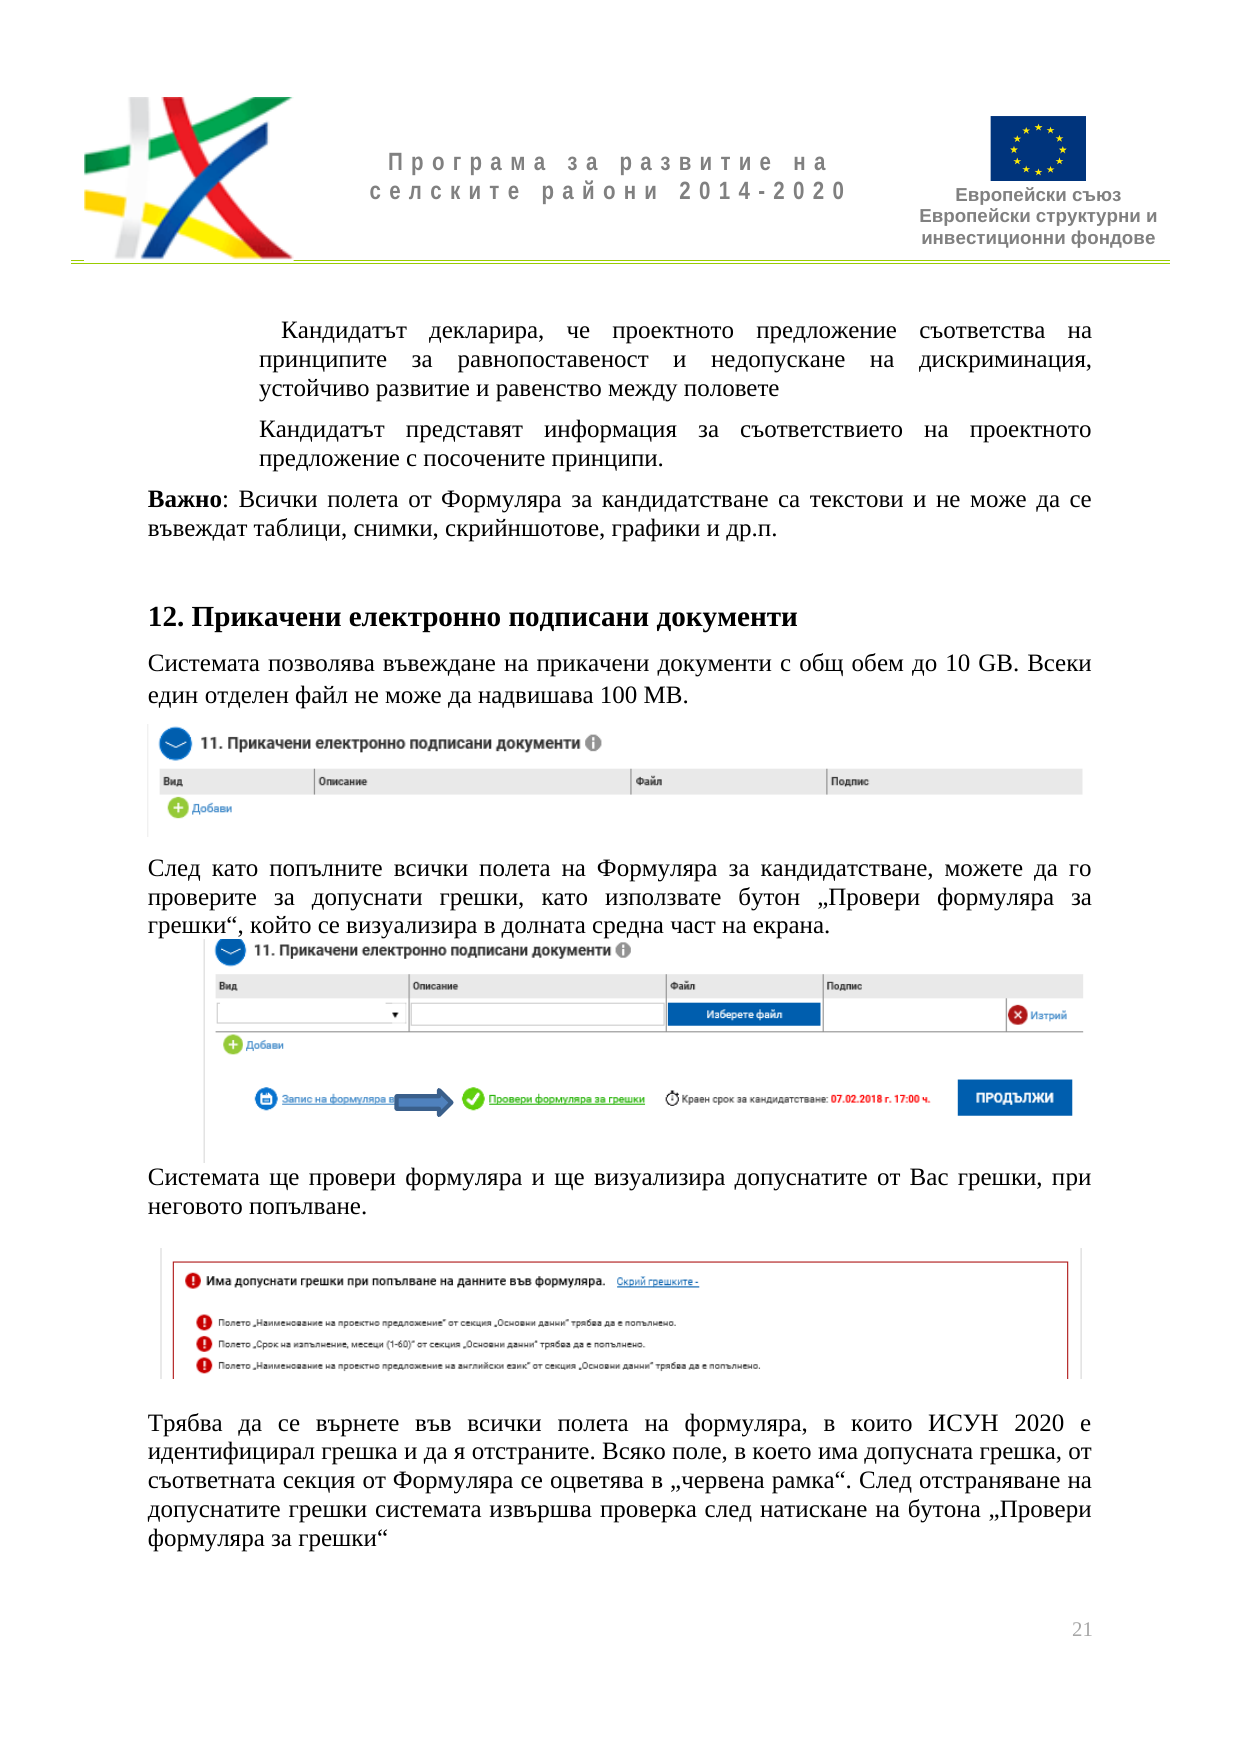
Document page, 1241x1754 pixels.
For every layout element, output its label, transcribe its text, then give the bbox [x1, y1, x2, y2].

text Кандидатът декларира, че проектното предложение съответства на принципите за равнопоставеност и недопускане на дискриминация, устойчиво развитие и равенство между половете [259, 264, 1093, 402]
text Трябва да се върнете във всички полета на формуляра, в които ИСУН 2020 е идентифицирал грешка и да я отстраните. Всяко поле, в което има допусната грешка, от съответната секция от Формуляра се оцветява в „червена рамка“. След отстраняване на допуснатите грешки системата извършва проверка след натискане на бутона „Провери формуляра за грешки“ [148, 1408, 1093, 1551]
picture [84, 97, 294, 261]
text 12. Прикачени електронно подписани документи [148, 599, 1093, 633]
text След като попълните всички полета на Формуляра за кандидатстване, можете да го проверите за допуснати грешки, като използвате бутон „Провери формуляра за грешки“, който се визуализира в долната средна част на екрана. [148, 853, 1093, 939]
text Системата позволява въвеждане на прикачени документи с общ обем до 10 GB. Всеки един отделен файл не може да надвишава 100 MB. [148, 648, 1093, 709]
text Кандидатът представят информация за съответствието на проектното предложение с посочените принципи. [259, 414, 1093, 472]
text Кандидатът декларира, че проектното предложение съответства на принципите за равнопоставеност и недопускане на дискриминация, устойчиво развитие и равенство между половете [259, 54, 1093, 260]
picture [147, 939, 1093, 1163]
text Системата ще провери формуляра и ще визуализира допуснатите от Вас грешки, при неговото попълване. [148, 1163, 1093, 1220]
text Важно: Всички полета от Формуляра за кандидатстване са текстови и не може да се въвеждат таблици, снимки, скрийншотове, графики и др.п. [148, 484, 1093, 542]
picture [147, 724, 1093, 837]
picture [147, 1248, 1093, 1379]
